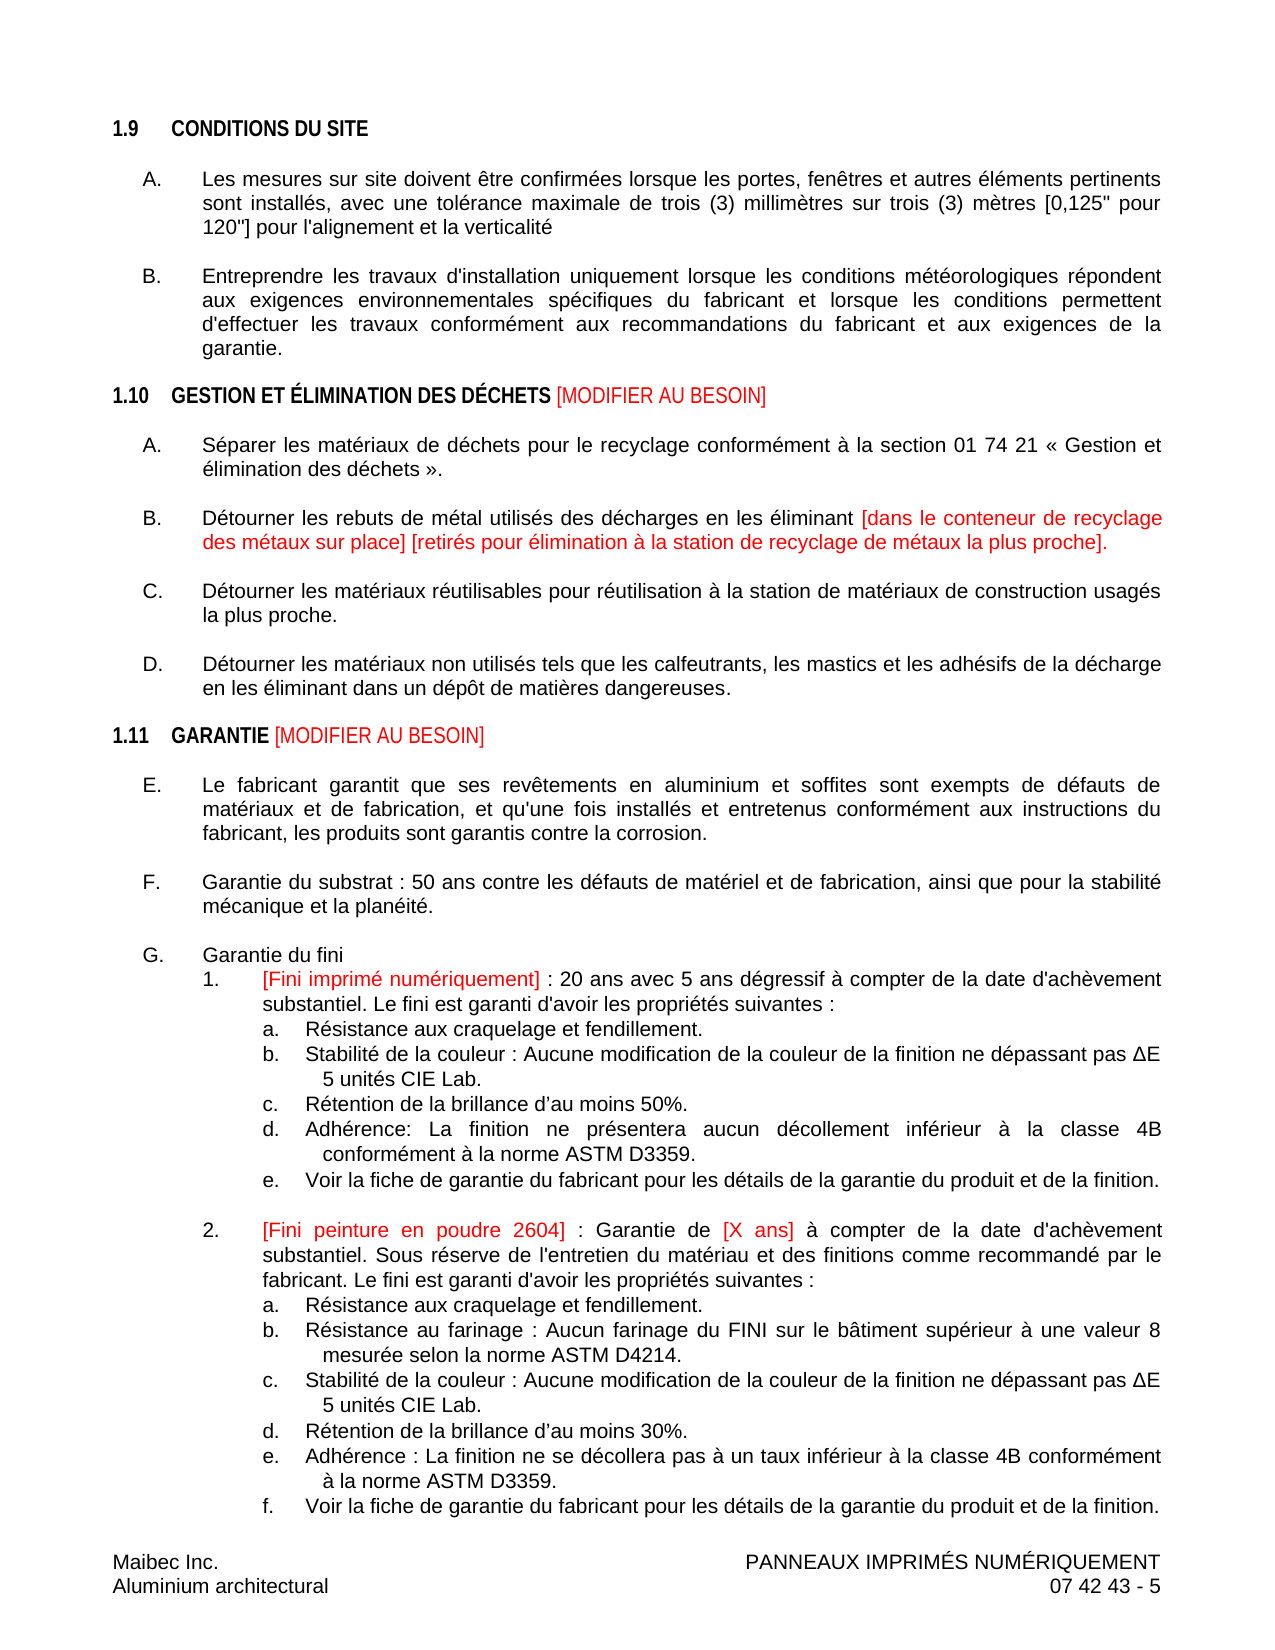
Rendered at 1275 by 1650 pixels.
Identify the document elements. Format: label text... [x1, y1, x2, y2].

text Stabilité de la couleur : Aucune modification de la couleur de la finition ne dépassant pas ΔE 5 unités CIE Lab. [262, 1042, 1163, 1091]
text Détourner les rebuts de métal utilisés des décharges en les éliminant [dans le conteneur de recyclage des métaux sur place] [retirés pour élimination à la station de recyclage de métaux la plus proche]. [142, 506, 1163, 553]
list Entreprendre les travaux d'installation uniquement lorsque les conditions météorologiques répondent aux exigences environnementales spécifiques du fabricant et lorsque les conditions permettent d'effectuer les travaux conformément aux recommandations du fabricant et aux exigences de la garantie. [142, 263, 1163, 359]
text Le fabricant garantit que ses revêtements en aluminium et soffites sont exempts de défauts de matériaux et de fabrication, et qu'une fois installés et entretenus conformément aux instructions du fabricant, les produits sont garantis contre la corrosion. [142, 773, 1163, 845]
text CONDITIONS DU SITE [112, 118, 1163, 142]
text Stabilité de la couleur : Aucune modification de la couleur de la finition ne dépassant pas ΔE 5 unités CIE Lab. [262, 1368, 1163, 1417]
text Garantie du substrat : 50 ans contre les défauts de matériel et de fabrication, ainsi que pour la stabilité mécanique et la planéité. [142, 870, 1163, 918]
text Résistance au farinage : Aucun farinage du FINI sur le bâtiment supérieur à une valeur 8 mesurée selon la norme ASTM D4214. [262, 1318, 1163, 1367]
text Détourner les matériaux non utilisés tels que les calfeutrants, les mastics et les adhésifs de la décharge en les éliminant dans un dépôt de matières dangereuses. [142, 651, 1163, 699]
text Voir la fiche de garantie du fabricant pour les détails de la garantie du produit et de la finition. [262, 1167, 1163, 1191]
text Garantie du fini [142, 943, 1163, 967]
text Rétention de la brillance d’au moins 50%. [262, 1092, 1163, 1116]
text Adhérence : La finition ne se décollera pas à un taux inférieur à la classe 4B conformément à la norme ASTM D3359. [262, 1443, 1163, 1493]
text GARANTIE [MODIFIER AU BESOIN] [112, 724, 1163, 748]
text Résistance aux craquelage et fendillement. [262, 1293, 1163, 1317]
text [Fini imprimé numériquement] : 20 ans avec 5 ans dégressif à compter de la date d'achèvement substantiel. Le fini est garanti d'avoir les propriétés suivantes : [202, 967, 1163, 1016]
text [Fini peinture en poudre 2604] : Garantie de [X ans] à compter de la date d'achèvement substantiel. Sous réserve de l'entretien du matériau et des finitions comme recommandé par le fabricant. Le fini est garanti d'avoir les propriétés suivantes : [202, 1218, 1163, 1292]
text Détourner les matériaux réutilisables pour réutilisation à la station de matériaux de construction usagés la plus proche. [142, 578, 1163, 626]
text Voir la fiche de garantie du fabricant pour les détails de la garantie du produit et de la finition. [262, 1494, 1163, 1518]
list Séparer les matériaux de déchets pour le recyclage conformément à la section 01 74 21 « Gestion et élimination des déchets ». [142, 433, 1163, 481]
text Résistance aux craquelage et fendillement. [262, 1017, 1163, 1041]
text Rétention de la brillance d’au moins 30%. [262, 1418, 1163, 1442]
text GESTION ET ÉLIMINATION DES DÉCHETS [MODIFIER AU BESOIN] [112, 384, 1163, 408]
text Adhérence: La finition ne présentera aucun décollement inférieur à la classe 4B conformément à la norme ASTM D3359. [262, 1117, 1163, 1166]
list Les mesures sur site doivent être confirmées lorsque les portes, fenêtres et autres éléments pertinents sont installés, avec une tolérance maximale de trois (3) millimètres sur trois (3) mètres [0,125" pour 120"] pour l'alignement et la verticalité [142, 167, 1163, 238]
